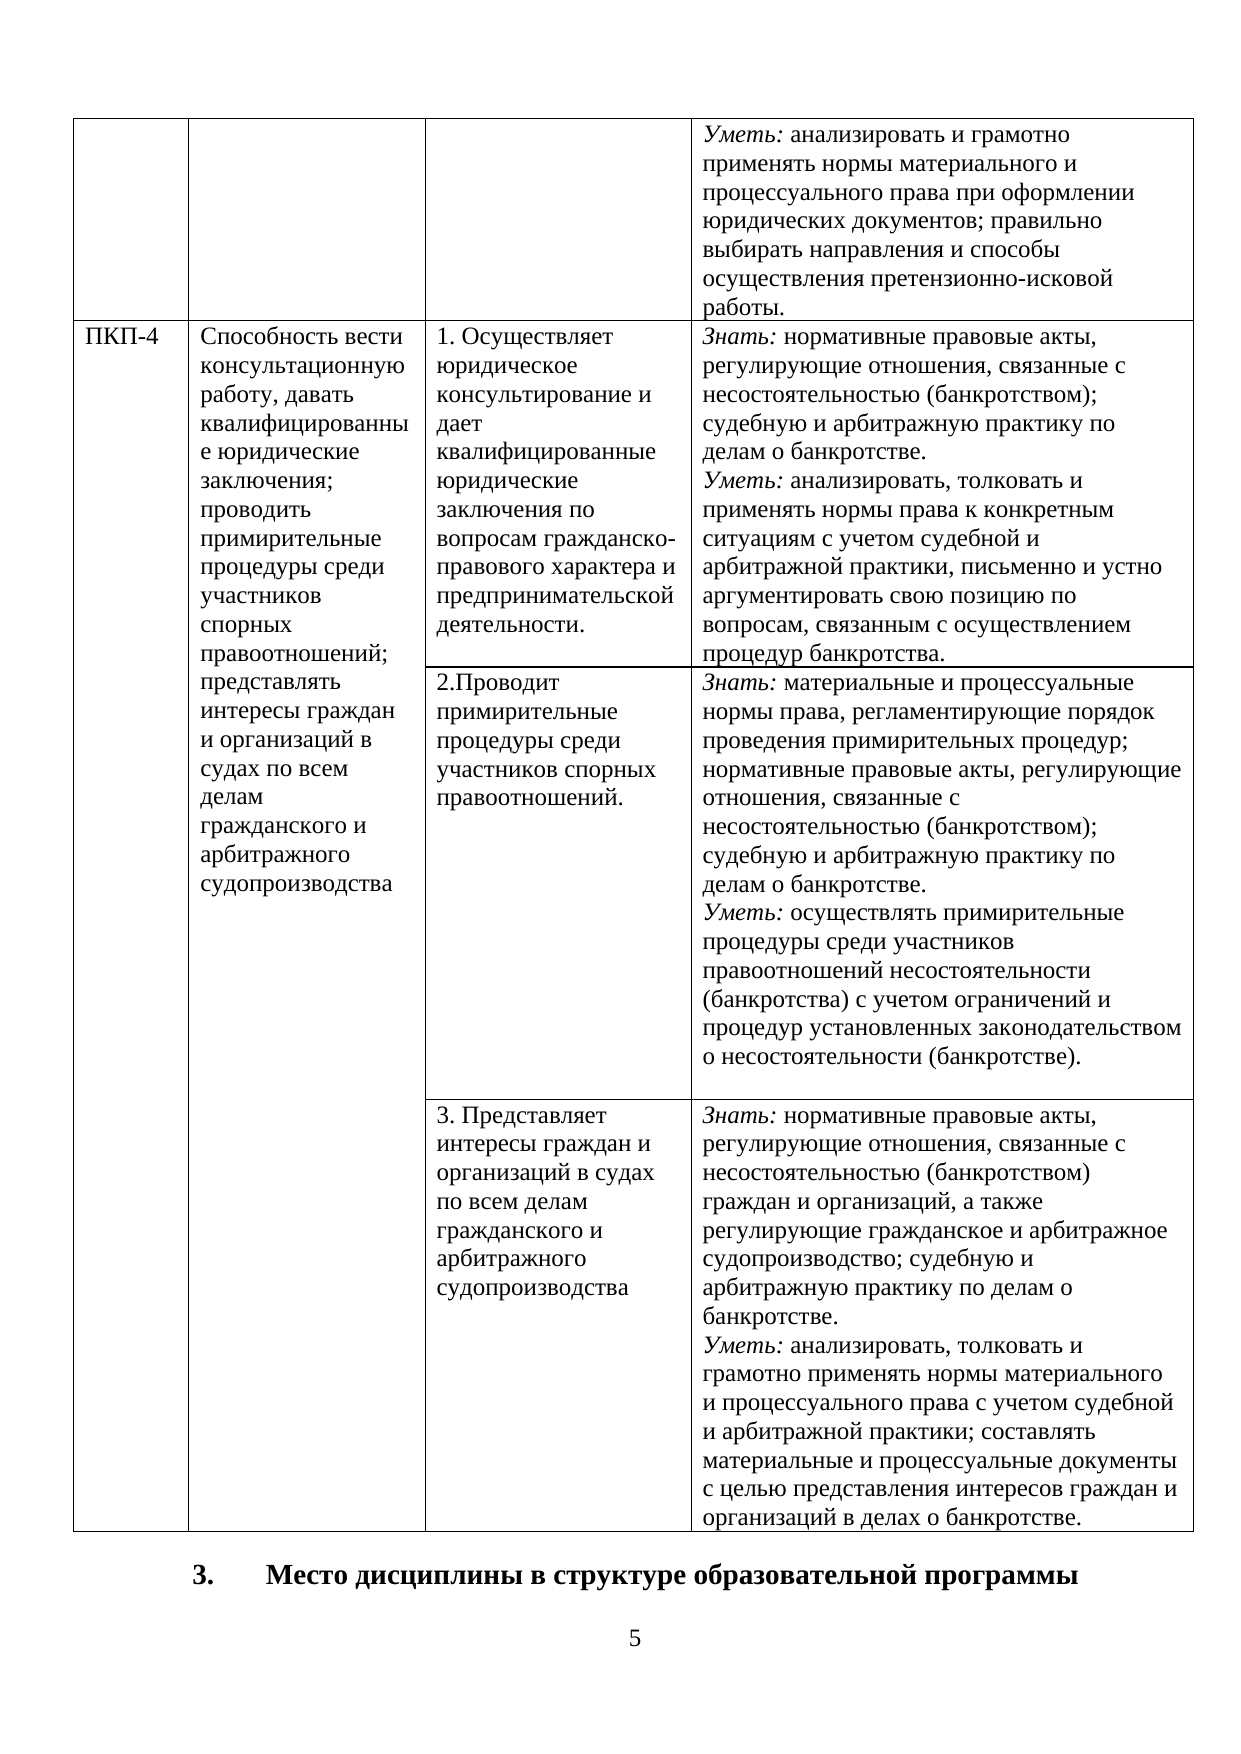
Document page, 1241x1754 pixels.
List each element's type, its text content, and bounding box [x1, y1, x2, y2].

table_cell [692, 119, 1193, 320]
table_cell 1. Осуществляет юридическое консультирование и дает квалифицированные юридические заключения по вопросам гражданско-правового характера и предпринимательской деятельности. [426, 321, 691, 666]
table_cell Знать: нормативные правовые акты, регулирующие отношения, связанные с несостоятельностью (банкротством) граждан и организаций, а также регулирующие гражданское и арбитражное судопроизводство; судебную и арбитражную практику по делам о банкротстве. Уметь: анализировать, толковать и грамотно применять нормы материального и процессуального права с учетом судебной и арбитражной практики; составлять материальные и процессуальные документы с целью представления интересов граждан и организаций в делах о банкротстве. [692, 1100, 1193, 1531]
table_cell Знать: материальные и процессуальные нормы права, регламентирующие порядок проведения примирительных процедур; нормативные правовые акты, регулирующие отношения, связанные с несостоятельностью (банкротством); судебную и арбитражную практику по делам о банкротстве. Уметь: осуществлять примирительные процедуры среди участников правоотношений несостоятельности (банкротства) с учетом ограничений и процедур установленных законодательством о несостоятельности (банкротстве). [692, 668, 1193, 1099]
table_cell 3. Представляет интересы граждан и организаций в судах по всем делам гражданского и арбитражного судопроизводства [426, 1100, 691, 1531]
table_cell 2.Проводит примирительные процедуры среди участников спорных правоотношений. [426, 668, 691, 1099]
table_cell ПКП-4 [74, 321, 188, 1531]
table_cell Знать: нормативные правовые акты, регулирующие отношения, связанные с несостоятельностью (банкротством); судебную и арбитражную практику по делам о банкротстве. Уметь: анализировать, толковать и применять нормы права к конкретным ситуациям с учетом судебной и арбитражной практики, письменно и устно аргументировать свою позицию по вопросам, связанным с осуществлением процедур банкротства. [692, 321, 1193, 666]
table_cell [426, 119, 691, 320]
list Место дисциплины в структуре образовательной программы [118, 1557, 1152, 1591]
table_cell Способность вести консультационную работу, давать квалифицированные юридические заключения; проводить примирительные процедуры среди участников спорных правоотношений; представлять интересы граждан и организаций в судах по всем делам гражданского и арбитражного судопроизводства [189, 321, 425, 1531]
